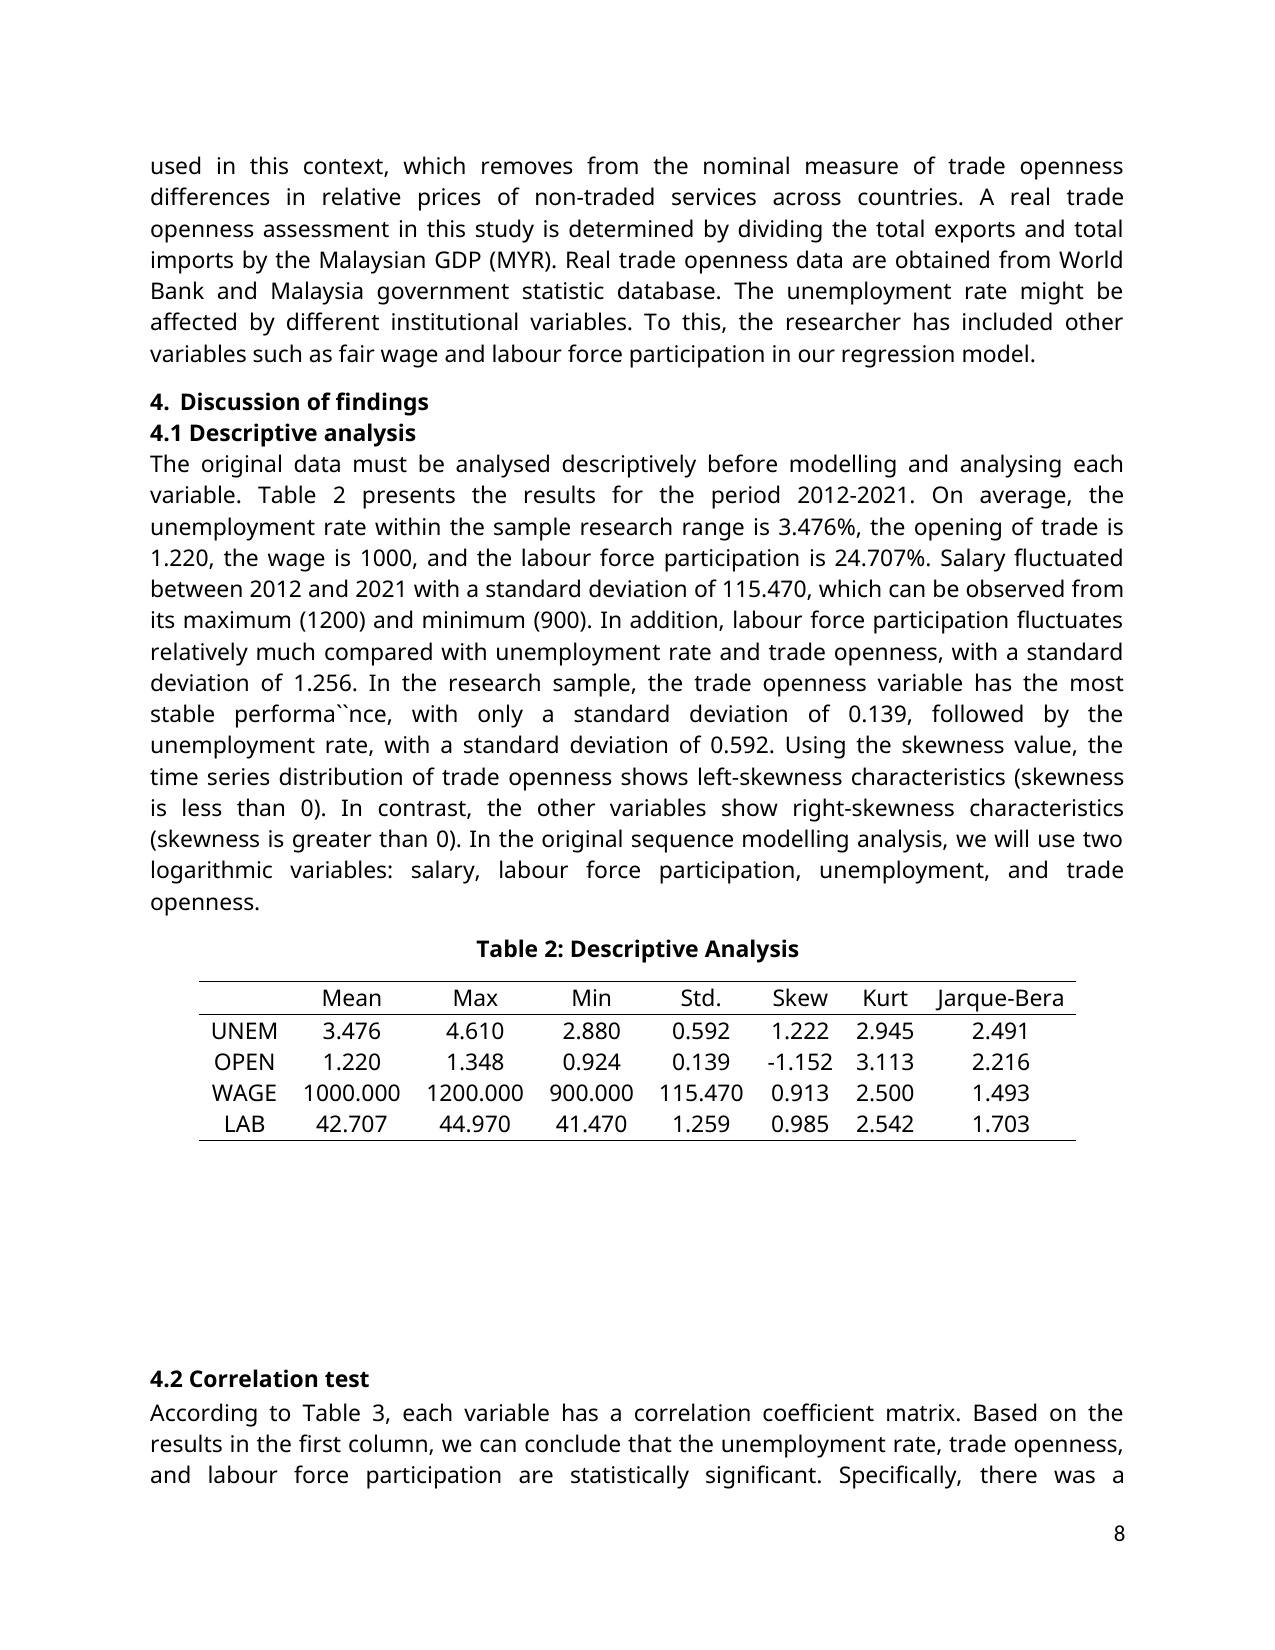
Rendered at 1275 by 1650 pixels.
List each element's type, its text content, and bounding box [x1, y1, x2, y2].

table_cell 2.491 [926, 1015, 1076, 1046]
text Table 2: Descriptive Analysis [150, 933, 1125, 964]
table_cell 0.139 [646, 1046, 756, 1077]
table_header Mean [290, 982, 413, 1013]
table_cell 115.470 [646, 1077, 756, 1108]
table_cell 1.222 [756, 1015, 844, 1046]
table_header Jarque-Bera [926, 982, 1076, 1013]
table_header [199, 982, 290, 1013]
table_cell 1000.000 [290, 1077, 413, 1108]
table_cell 2.880 [537, 1015, 646, 1046]
table_cell OPEN [199, 1046, 290, 1077]
table_cell 2.945 [845, 1015, 926, 1046]
text The original data must be analysed descriptively before modelling and analysing each variable. Table 2 presents the results for the period 2012-2021. On average, the unemployment rate within the sample research range is 3.476%, the opening of trade is 1.220, the wage is 1000, and the labour force participation is 24.707%. Salary fluctuated between 2012 and 2021 with a standard deviation of 115.470, which can be observed from its maximum (1200) and minimum (900). In addition, labour force participation fluctuates relatively much compared with unemployment rate and trade openness, with a standard deviation of 1.256. In the research sample, the trade openness variable has the most stable performa``nce, with only a standard deviation of 0.139, followed by the unemployment rate, with a standard deviation of 0.592. Using the skewness value, the time series distribution of trade openness shows left-skewness characteristics (skewness is less than 0). In contrast, the other variables show right-skewness characteristics (skewness is greater than 0). In the original sequence modelling analysis, we will use two logarithmic variables: salary, labour force participation, unemployment, and trade openness. [150, 448, 1125, 917]
table_cell WAGE [199, 1077, 290, 1108]
table_cell 4.610 [413, 1015, 537, 1046]
table_cell LAB [199, 1108, 290, 1139]
table_cell 2.542 [845, 1108, 926, 1139]
table_cell 0.985 [756, 1108, 844, 1139]
table_cell 0.592 [646, 1015, 756, 1046]
list Discussion of findings [150, 385, 1125, 417]
table_cell 44.970 [413, 1108, 537, 1139]
table_cell 1200.000 [413, 1077, 537, 1108]
table_cell 41.470 [537, 1108, 646, 1139]
table_cell 2.500 [845, 1077, 926, 1108]
table_cell 1.493 [926, 1077, 1076, 1108]
text 4.1 Descriptive analysis [150, 417, 1125, 448]
table_header Min [537, 982, 646, 1013]
table_cell 0.924 [537, 1046, 646, 1077]
table_cell 42.707 [290, 1108, 413, 1139]
table_cell 900.000 [537, 1077, 646, 1108]
table_cell UNEM [199, 1015, 290, 1046]
table_cell 3.476 [290, 1015, 413, 1046]
table_cell 0.913 [756, 1077, 844, 1108]
table_cell -1.152 [756, 1046, 844, 1077]
table_cell 1.348 [413, 1046, 537, 1077]
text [150, 1397, 1125, 1491]
table_cell 3.113 [845, 1046, 926, 1077]
table_header Kurt [845, 982, 926, 1013]
table_cell 1.220 [290, 1046, 413, 1077]
subtitle 4.2 Correlation test [150, 1363, 1125, 1394]
table_cell 2.216 [926, 1046, 1076, 1077]
table_cell 1.259 [646, 1108, 756, 1139]
table_header Max [413, 982, 537, 1013]
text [150, 150, 1125, 369]
table_header Std. [646, 982, 756, 1013]
table_header Skew [756, 982, 844, 1013]
table_cell 1.703 [926, 1108, 1076, 1139]
